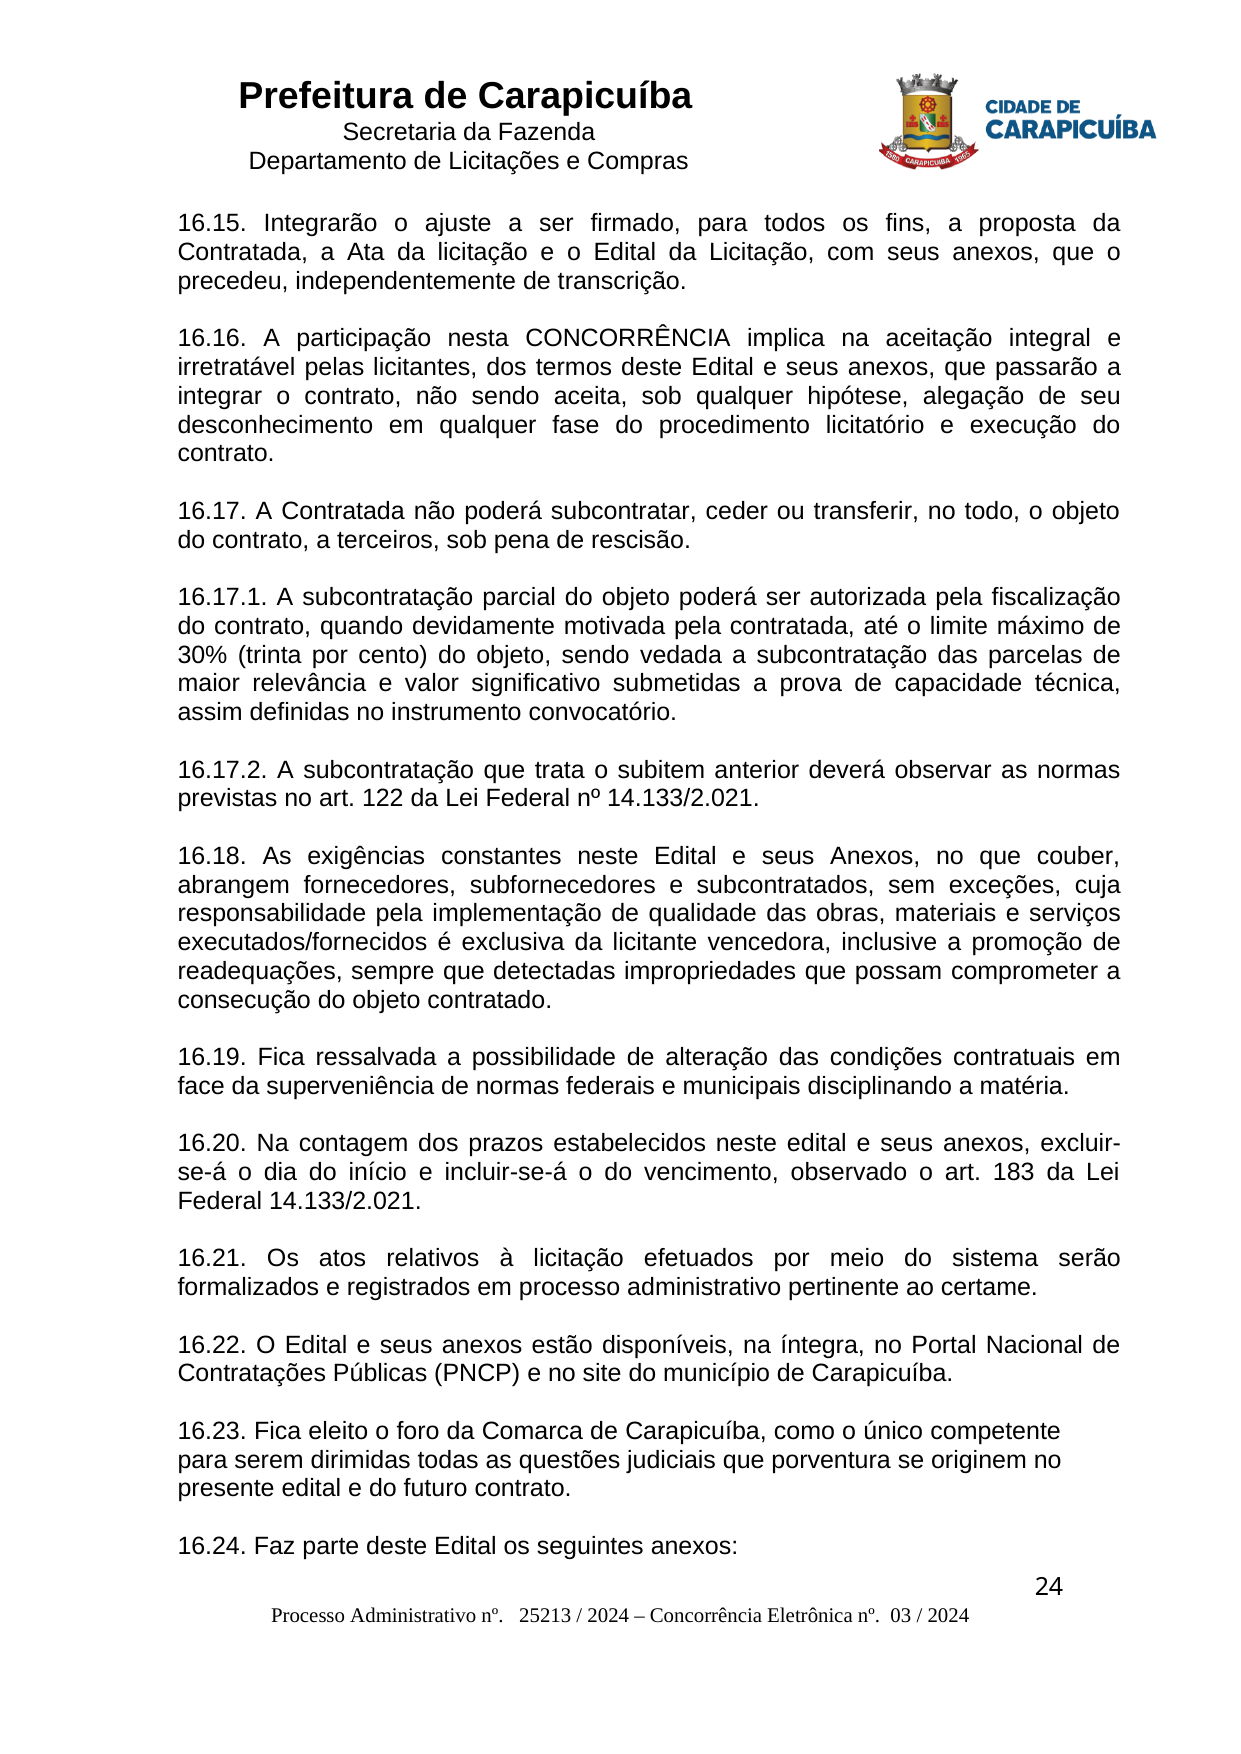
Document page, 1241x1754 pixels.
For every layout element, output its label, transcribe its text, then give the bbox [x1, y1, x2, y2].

text 16.22. O Edital e seus anexos estão disponíveis, na íntegra, no Portal Nacional de Contratações Públicas (PNCP) e no site do município de Carapicuíba. [177, 1330, 1122, 1387]
text 16.17.1. A subcontratação parcial do objeto poderá ser autorizada pela fiscalização do contrato, quando devidamente motivada pela contratada, até o limite máximo de 30% (trinta por cento) do objeto, sendo vedada a subcontratação das parcelas de maior relevância e valor significativo submetidas a prova de capacidade técnica, assim definidas no instrumento convocatório. [177, 582, 1122, 726]
text 16.16. A participação nesta CONCORRÊNCIA implica na aceitação integral e irretratável pelas licitantes, dos termos deste Edital e seus anexos, que passarão a integrar o contrato, não sendo aceita, sob qualquer hipótese, alegação de seu desconhecimento em qualquer fase do procedimento licitatório e execução do contrato. [177, 323, 1122, 467]
text 16.24. Faz parte deste Edital os seguintes anexos: [177, 1531, 1122, 1560]
picture [877, 65, 1159, 172]
text 16.23. Fica eleito o foro da Comarca de Carapicuíba, como o único competente para serem dirimidas todas as questões judiciais que porventura se originem no presente edital e do futuro contrato. [177, 1416, 1063, 1502]
text 16.18. As exigências constantes neste Edital e seus Anexos, no que couber, abrangem fornecedores, subfornecedores e subcontratados, sem exceções, cuja responsabilidade pela implementação de qualidade das obras, materiais e serviços executados/fornecidos é exclusiva da licitante vencedora, inclusive a promoção de readequações, sempre que detectadas impropriedades que possam comprometer a consecução do objeto contratado. [177, 841, 1122, 1013]
text 16.17.2. A subcontratação que trata o subitem anterior deverá observar as normas previstas no art. 122 da Lei Federal nº 14.133/2.021. [177, 755, 1122, 812]
text 16.20. Na contagem dos prazos estabelecidos neste edital e seus anexos, excluir-se-á o dia do início e incluir-se-á o do vencimento, observado o art. 183 da Lei Federal 14.133/2.021. [177, 1128, 1122, 1215]
text 16.17. A Contratada não poderá subcontratar, ceder ou transferir, no todo, o objeto do contrato, a terceiros, sob pena de rescisão. [177, 496, 1122, 553]
text 16.15. Integrarão o ajuste a ser firmado, para todos os fins, a proposta da Contratada, a Ata da licitação e o Edital da Licitação, com seus anexos, que o precedeu, independentemente de transcrição. [177, 208, 1122, 295]
text 16.21. Os atos relativos à licitação efetuados por meio do sistema serão formalizados e registrados em processo administrativo pertinente ao certame. [177, 1243, 1122, 1301]
text 16.19. Fica ressalvada a possibilidade de alteração das condições contratuais em face da superveniência de normas federais e municipais disciplinando a matéria. [177, 1042, 1122, 1100]
